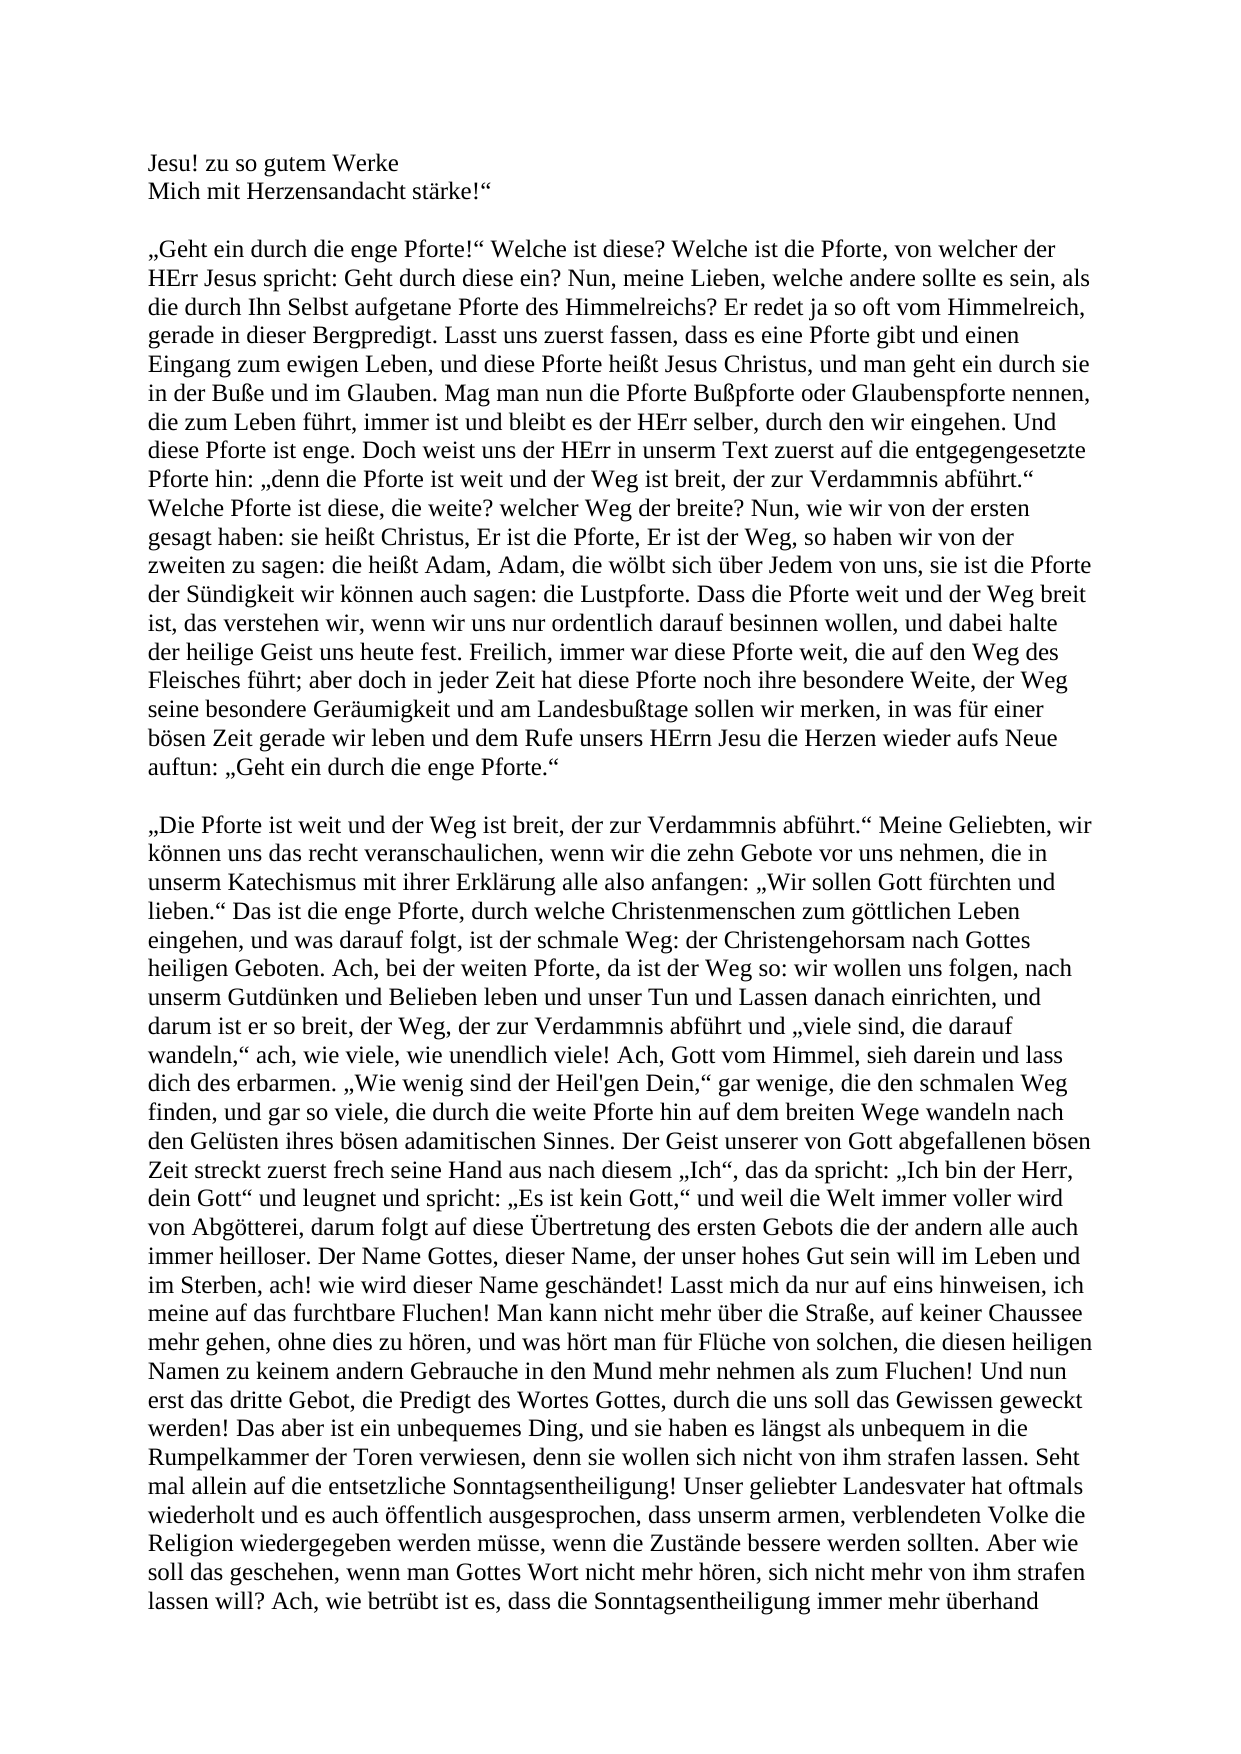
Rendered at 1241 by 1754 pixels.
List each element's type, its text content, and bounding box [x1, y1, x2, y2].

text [148, 148, 1093, 205]
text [148, 810, 1093, 1615]
text „Geht ein durch die enge Pforte!“ Welche ist diese? Welche ist die Pforte, von welcher der HErr Jesus spricht: Geht durch diese ein? Nun, meine Lieben, welche andere sollte es sein, als die durch Ihn Selbst aufgetane Pforte des Himmelreichs? Er redet ja so oft vom Himmelreich, gerade in dieser Bergpredigt. Lasst uns zuerst fassen, dass es eine Pforte gibt und einen Eingang zum ewigen Leben, und diese Pforte heißt Jesus Christus, und man geht ein durch sie in der Buße und im Glauben. Mag man nun die Pforte Bußpforte oder Glaubenspforte nennen, die zum Leben führt, immer ist und bleibt es der HErr selber, durch den wir eingehen. Und diese Pforte ist enge. Doch weist uns der HErr in unserm Text zuerst auf die entgegengesetzte Pforte hin: „denn die Pforte ist weit und der Weg ist breit, der zur Verdammnis abführt.“ Welche Pforte ist diese, die weite? welcher Weg der breite? Nun, wie wir von der ersten gesagt haben: sie heißt Christus, Er ist die Pforte, Er ist der Weg, so haben wir von der zweiten zu sagen: die heißt Adam, Adam, die wölbt sich über Jedem von uns, sie ist die Pforte der Sündigkeit wir können auch sagen: die Lustpforte. Dass die Pforte weit und der Weg breit ist, das verstehen wir, wenn wir uns nur ordentlich darauf besinnen wollen, und dabei halte der heilige Geist uns heute fest. Freilich, immer war diese Pforte weit, die auf den Weg des Fleisches führt; aber doch in jeder Zeit hat diese Pforte noch ihre besondere Weite, der Weg seine besondere Geräumigkeit und am Landesbußtage sollen wir merken, in was für einer bösen Zeit gerade wir leben und dem Rufe unsers HErrn Jesu die Herzen wieder aufs Neue auftun: „Geht ein durch die enge Pforte.“ [148, 234, 1093, 781]
